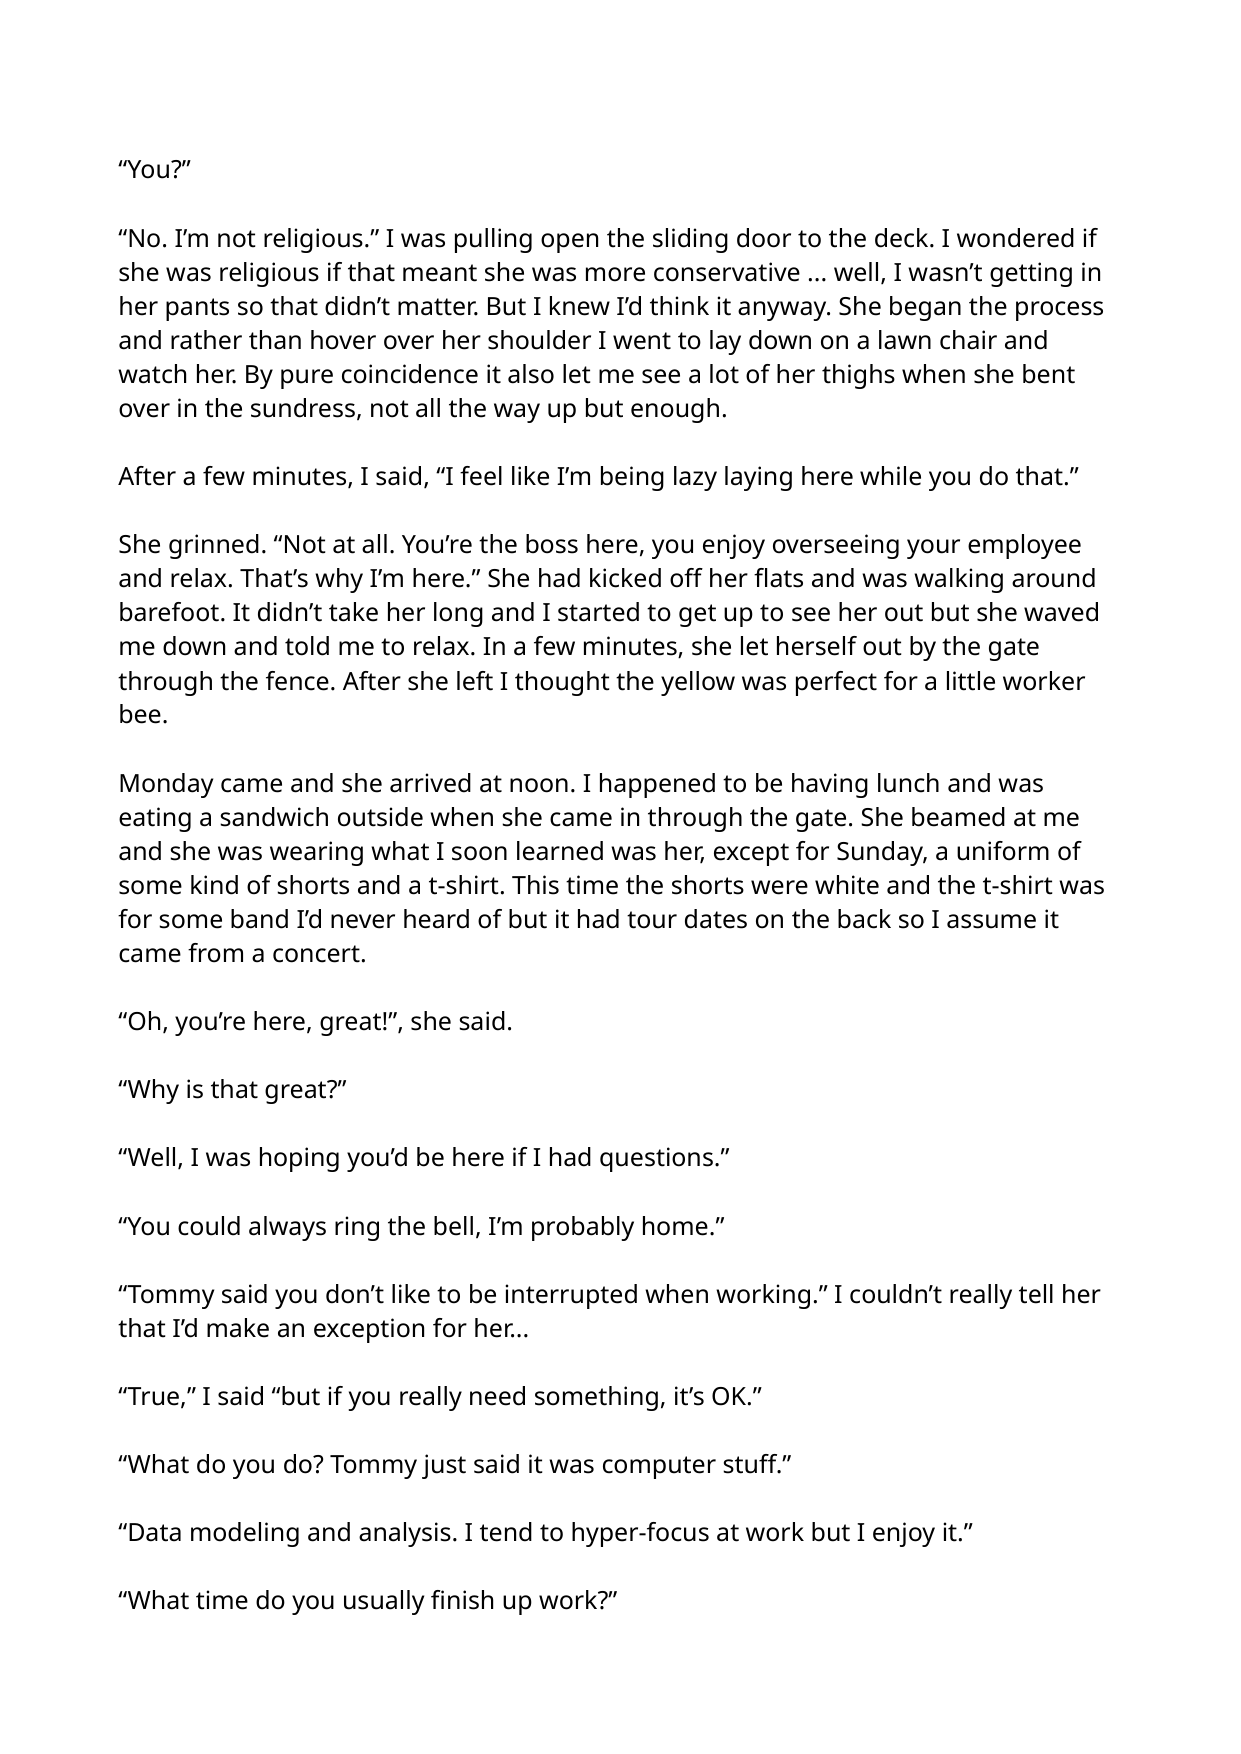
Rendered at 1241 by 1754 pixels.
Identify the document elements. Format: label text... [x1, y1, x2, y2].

text “Tommy said you don’t like to be interrupted when working.” I couldn’t really tell her that I’d make an exception for her... [118, 1276, 1122, 1344]
text Monday came and she arrived at noon. I happened to be having lunch and was eating a sandwich outside when she came in through the gate. She beamed at me and she was wearing what I soon learned was her, except for Sunday, a uniform of some kind of shorts and a t-shirt. This time the shorts were white and the t-shirt was for some band I’d never heard of but it had tour dates on the back so I assume it came from a concert. [118, 765, 1122, 970]
text “What time do you usually finish up work?” [118, 1583, 1122, 1617]
text “You could always ring the bell, I’m probably home.” [118, 1208, 1122, 1242]
text “Well, I was hoping you’d be here if I had questions.” [118, 1140, 1122, 1174]
text “Why is that great?” [118, 1072, 1122, 1106]
text She grinned. “Not at all. You’re the boss here, you enjoy overseeing your employee and relax. That’s why I’m here.” She had kicked off her flats and was walking around barefoot. It didn’t take her long and I started to get up to see her out but she waved me down and told me to relax. In a few minutes, she let herself out by the gate through the fence. After she left I thought the yellow was perfect for a little worker bee. [118, 527, 1122, 731]
text “You?” [118, 152, 1122, 186]
text “No. I’m not religious.” I was pulling open the sliding door to the deck. I wondered if she was religious if that meant she was more conservative ... well, I wasn’t getting in her pants so that didn’t matter. But I knew I’d think it anyway. She began the process and rather than hover over her shoulder I went to lay down on a lawn chair and watch her. By pure coincidence it also let me see a lot of her thighs when she bent over in the sundress, not all the way up but enough. [118, 220, 1122, 425]
text After a few minutes, I said, “I feel like I’m being lazy laying here while you do that.” [118, 459, 1122, 493]
text “Oh, you’re here, great!”, she said. [118, 1004, 1122, 1038]
text “True,” I said “but if you really need something, it’s OK.” [118, 1378, 1122, 1412]
text “What do you do? Tommy just said it was computer stuff.” [118, 1447, 1122, 1481]
text “Data modeling and analysis. I tend to hyper-focus at work but I enjoy it.” [118, 1515, 1122, 1549]
